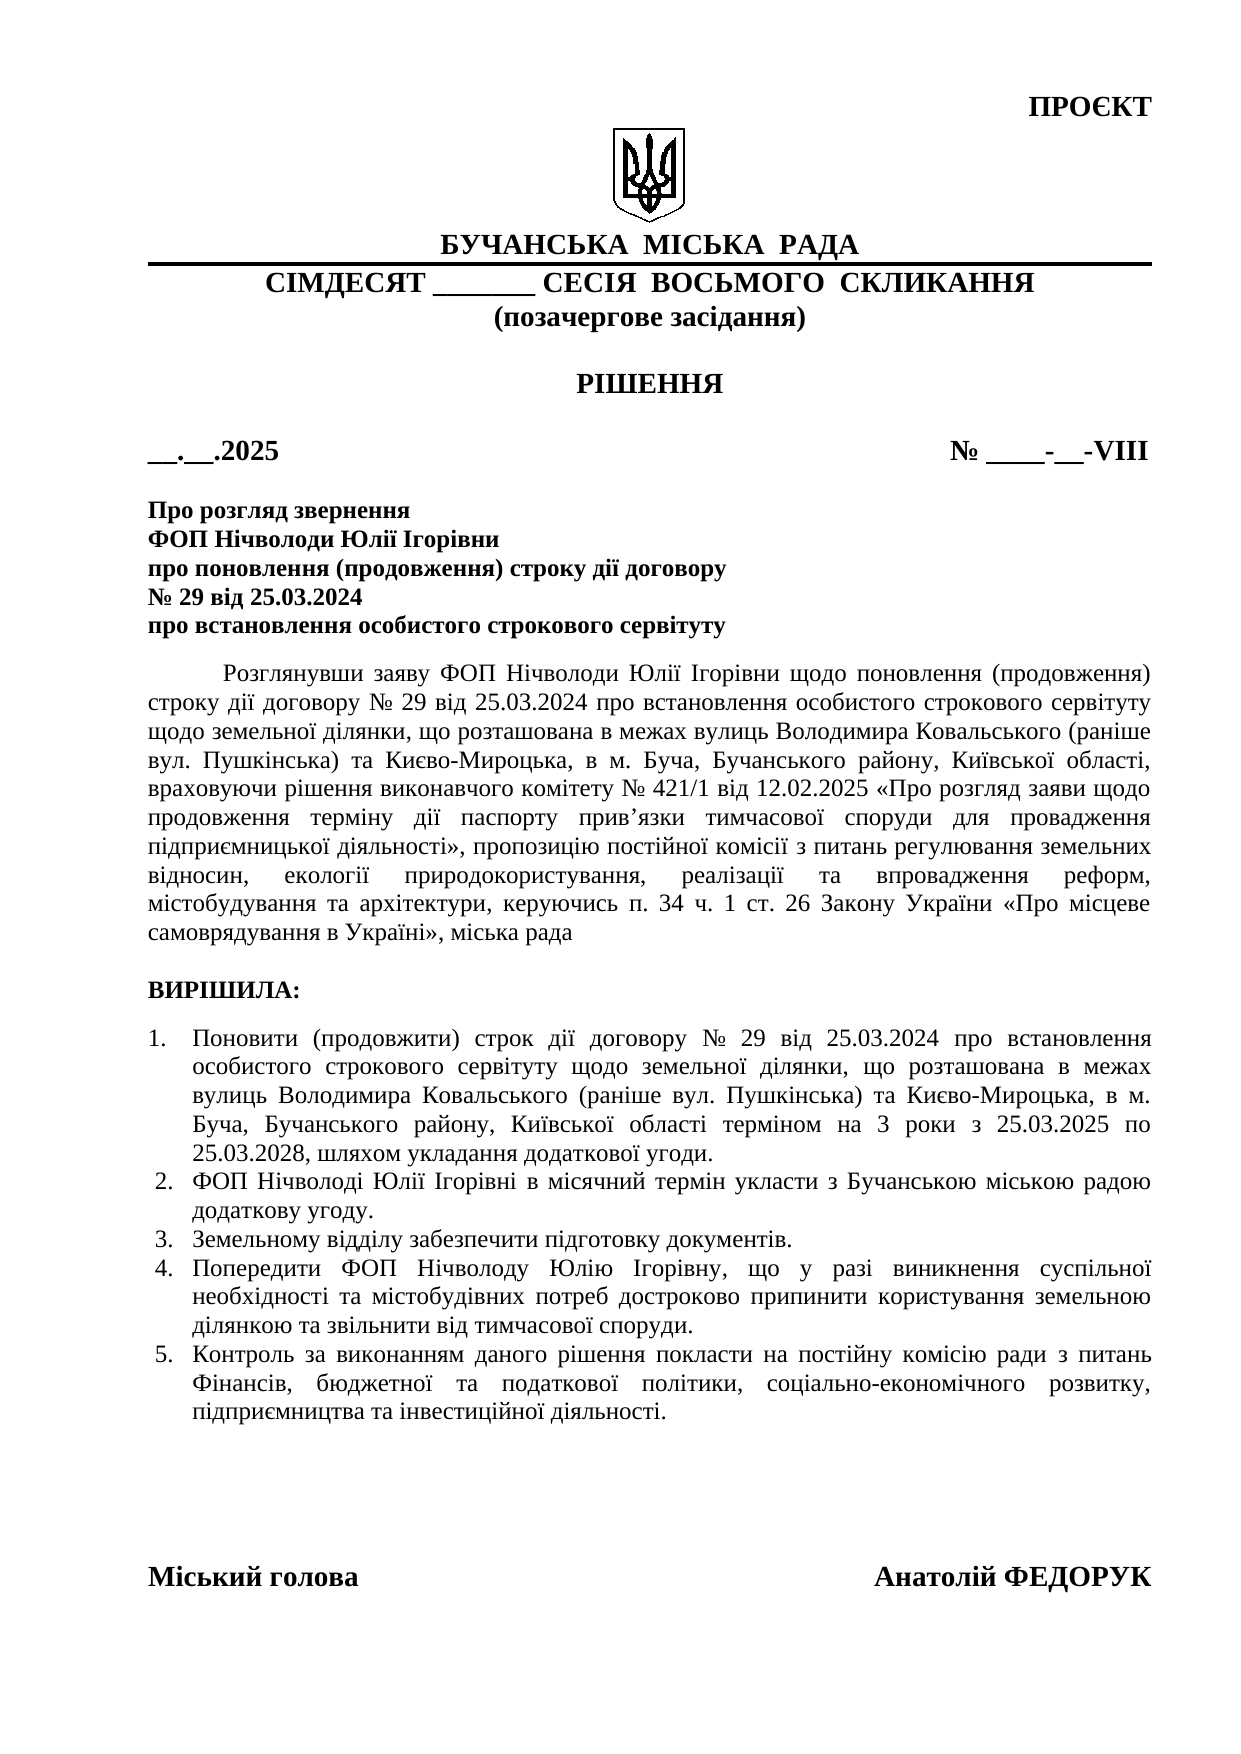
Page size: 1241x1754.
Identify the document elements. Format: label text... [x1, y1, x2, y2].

text про встановлення особистого строкового сервітуту [148, 611, 1152, 639]
text про поновлення (продовження) строку дії договору [148, 553, 1152, 582]
text № 29 від 25.03.2024 [148, 582, 1152, 611]
text __.__.2025 № ____-__-VІІІ [148, 433, 1152, 467]
list Контроль за виконанням даного рішення покласти на постійну комісію ради з питань Фінансів, бюджетної та податкової політики, соціально-економічного розвитку, підприємництва та інвестиційної діяльності. [154, 1339, 1152, 1425]
text Про розгляд звернення [148, 496, 1152, 524]
list Попередити ФОП Нічволоду Юлію Ігорівну, що у разі виникнення суспільної необхідності та містобудівних потреб достроково припинити користування земельною ділянкою та звільнити від тимчасової споруди. [154, 1253, 1152, 1339]
text Міський голова Анатолій ФЕДОРУК [148, 1559, 1152, 1593]
text СІМДЕСЯТ _______ СЕСІЯ ВОСЬМОГО СКЛИКАННЯ [148, 266, 1152, 299]
text ФОП Нічволоди Юлії Ігорівни [148, 524, 1152, 553]
list ФОП Нічволоді Юлії Ігорівні в місячний термін укласти з Бучанською міською радою додаткову угоду. [154, 1166, 1152, 1224]
text (позачергове засідання) [148, 299, 1152, 333]
list Земельному відділу забезпечити підготовку документів. [154, 1224, 1152, 1253]
text РІШЕННЯ [148, 366, 1152, 400]
text ВИРІШИЛА: [148, 975, 1152, 1003]
text Розглянувши заяву ФОП Нічволоди Юлії Ігорівни щодо поновлення (продовження) строку дії договору № 29 від 25.03.2024 про встановлення особистого строкового сервітуту щодо земельної ділянки, що розташована в межах вулиць Володимира Ковальського (раніше вул. Пушкінська) та Києво-Мироцька, в м. Буча, Бучанського району, Київської області, враховуючи рішення виконавчого комітету № 421/1 від 12.02.2025 «Про розгляд заяви щодо продовження терміну дії паспорту прив’язки тимчасової споруди для провадження підприємницької діяльності», пропозицію постійної комісії з питань регулювання земельних відносин, екології природокористування, реалізації та впровадження реформ, містобудування та архітектури, керуючись п. 34 ч. 1 ст. 26 Закону України «Про місцеве самоврядування в Україні», міська рада [148, 658, 1152, 946]
text ПРОЄКТ [148, 89, 1152, 122]
text БУЧАНСЬКА МІСЬКА РАДА [148, 227, 1152, 262]
list Поновити (продовжити) строк дії договору № 29 від 25.03.2024 про встановлення особистого строкового сервітуту щодо земельної ділянки, що розташована в межах вулиць Володимира Ковальського (раніше вул. Пушкінська) та Києво-Мироцька, в м. Буча, Бучанського району, Київської області терміном на 3 роки з 25.03.2025 по 25.03.2028, шляхом укладання додаткової угоди. [148, 1023, 1152, 1166]
